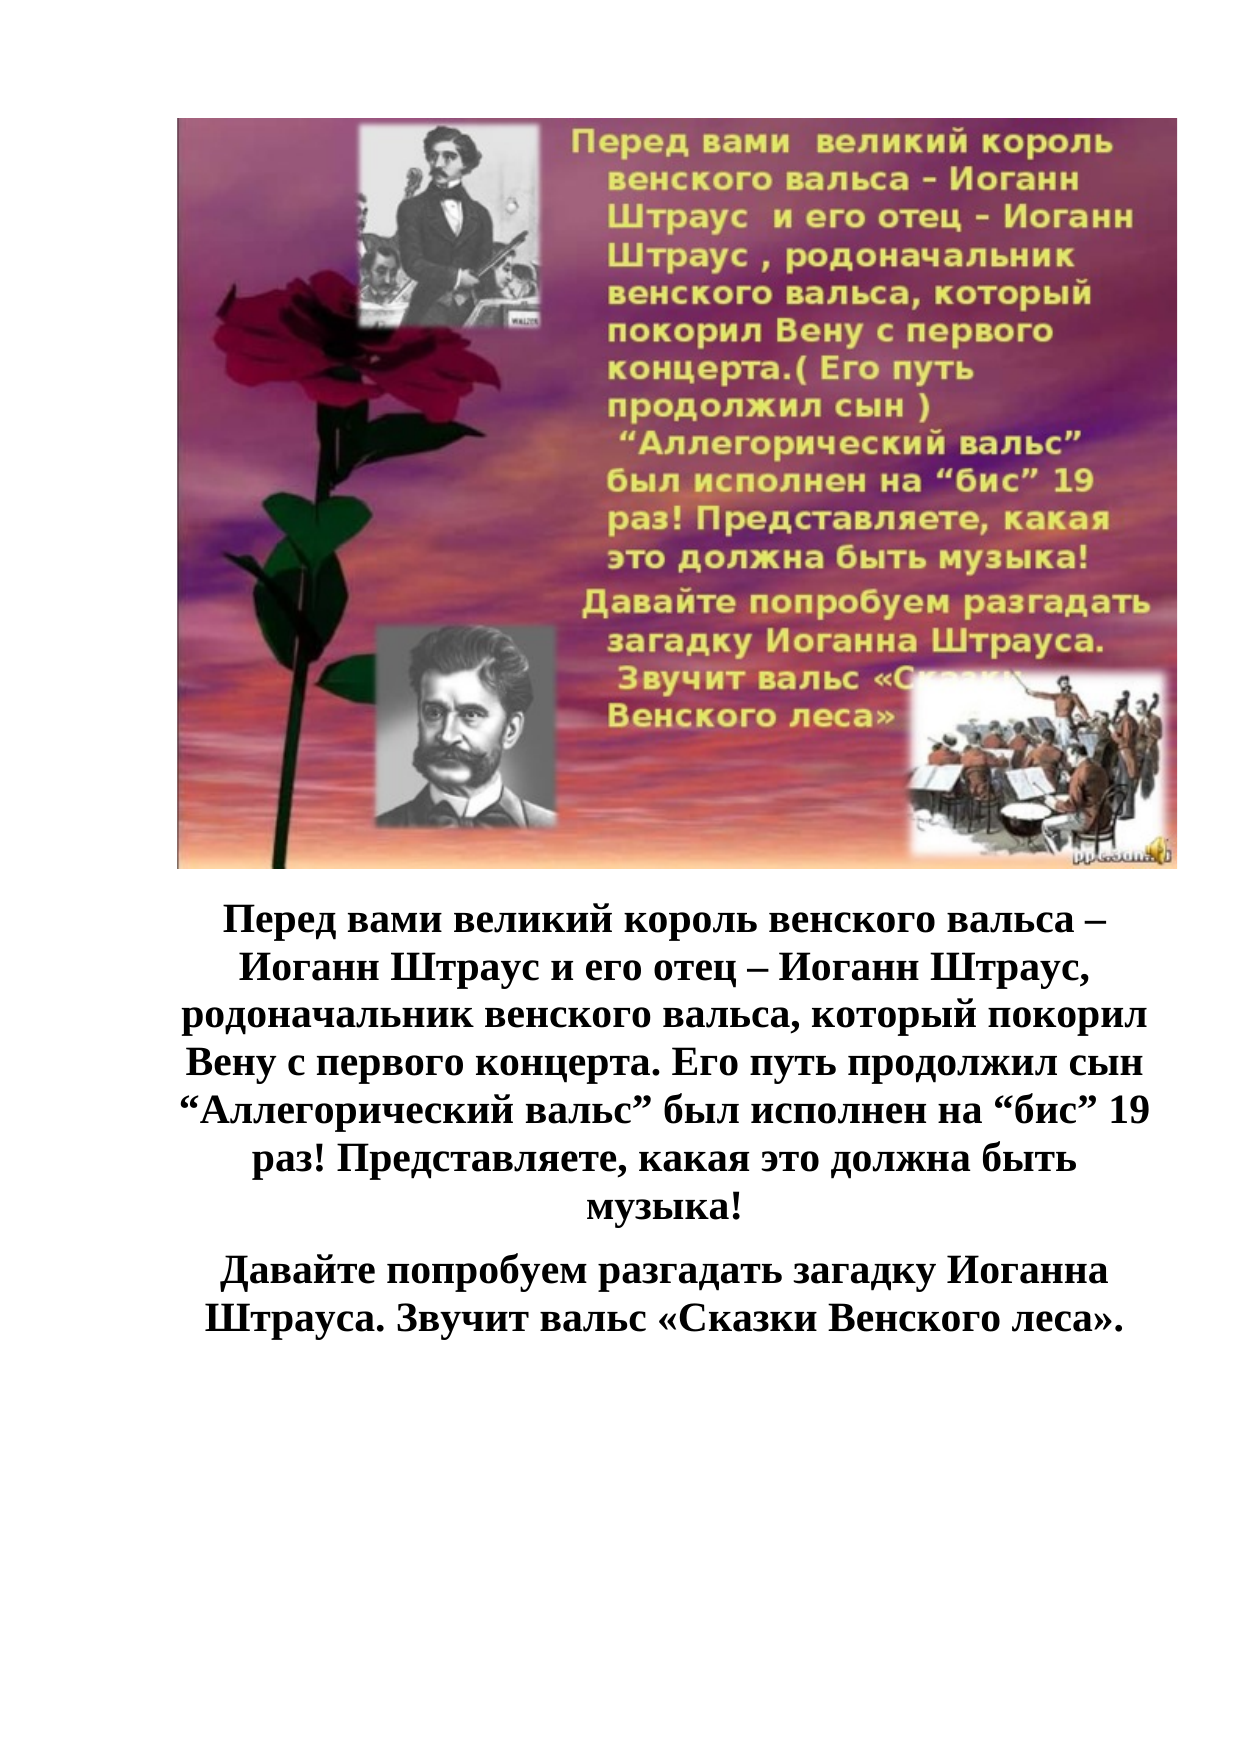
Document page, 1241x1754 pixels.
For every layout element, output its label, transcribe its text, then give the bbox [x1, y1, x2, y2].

text Перед вами великий король венского вальса – Иоганн Штраус и его отец – Иоганн Штраус, родоначальник венского вальса, который покорил Вену с первого концерта. Его путь продолжил сын “Аллегорический вальс” был исполнен на “бис” 19 раз! Представляете, какая это должна быть музыка! [177, 893, 1152, 1228]
picture [177, 118, 1178, 869]
text Давайте попробуем разгадать загадку Иоганна Штрауса. Звучит вальс «Сказки Венского леса». [177, 1244, 1152, 1340]
